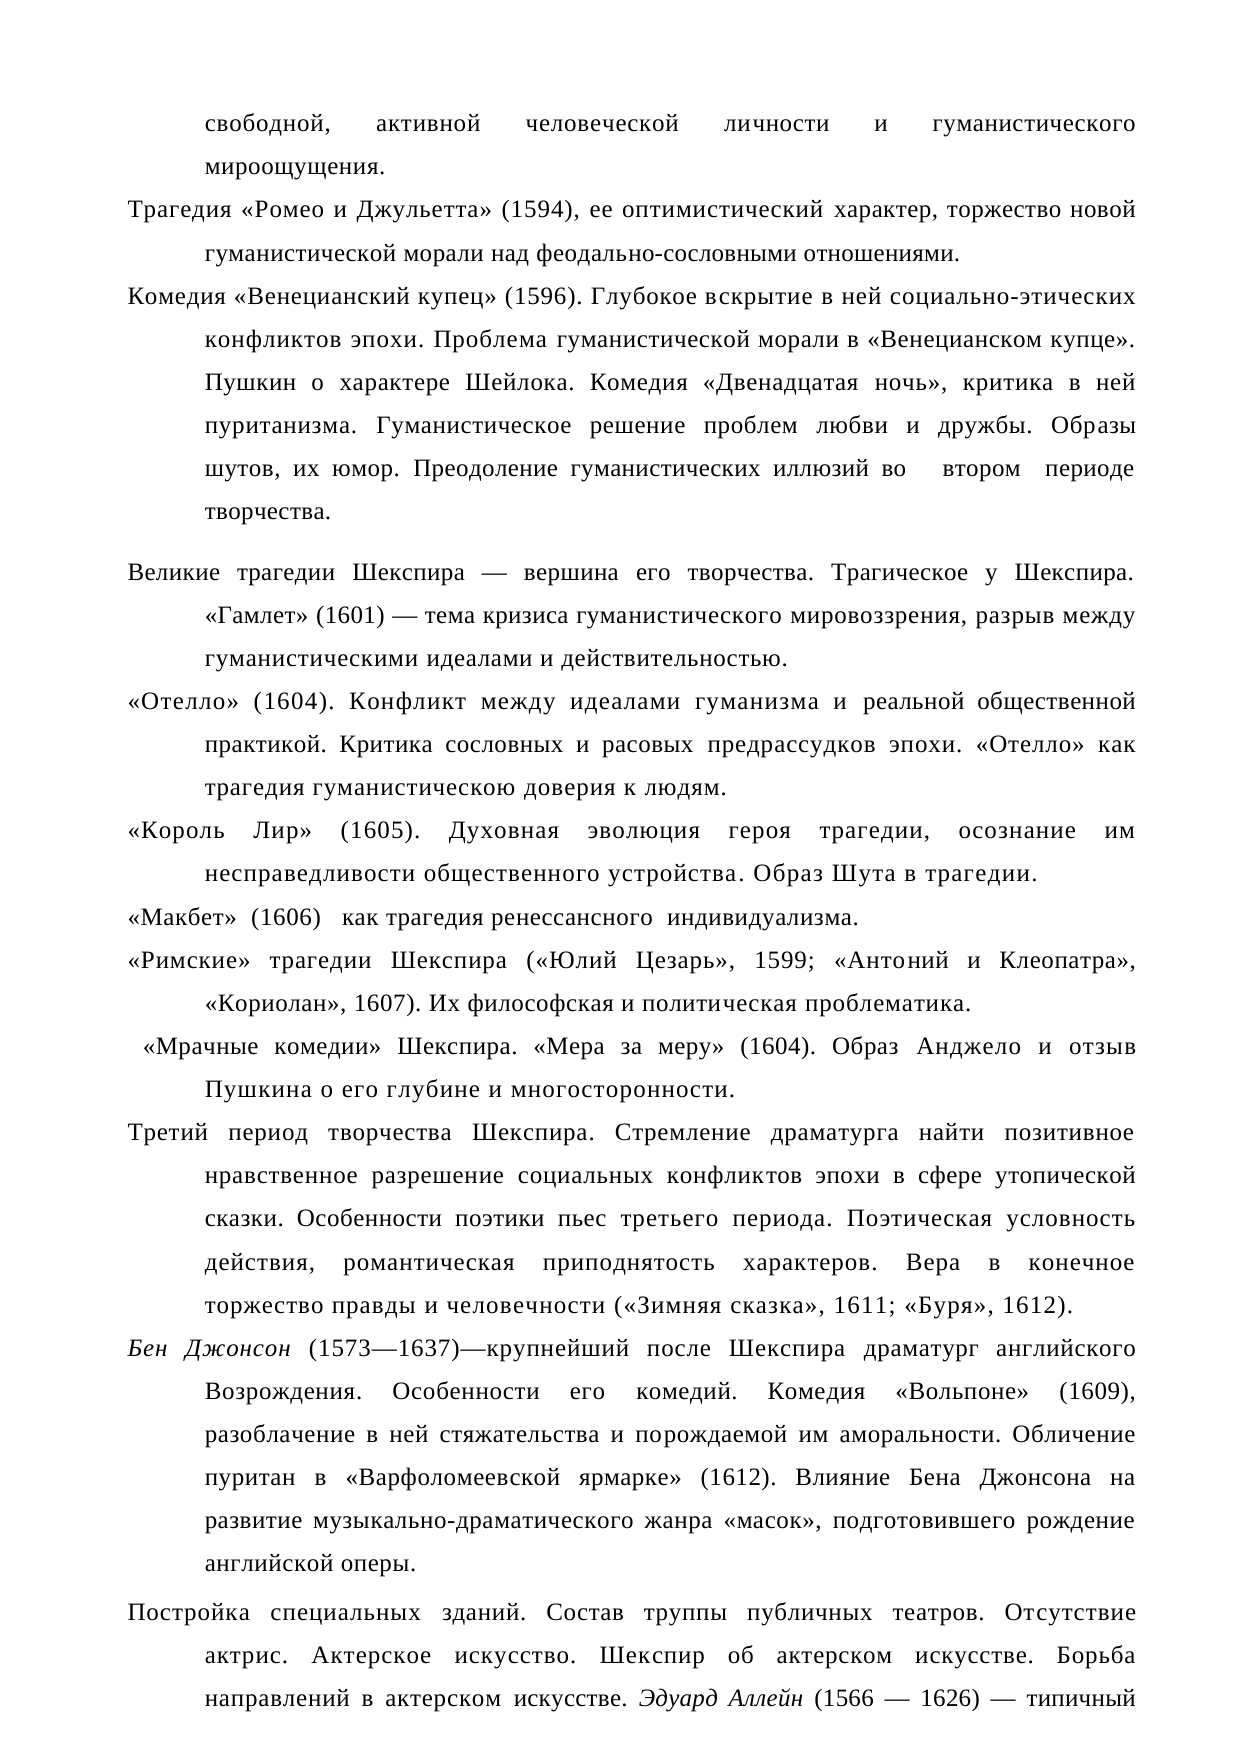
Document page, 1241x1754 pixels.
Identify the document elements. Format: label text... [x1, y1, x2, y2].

text Бен Джонсон (1573—1637)—крупнейший после Шекспира драматург английского Возрождения. Особенности его комедий. Комедия «Вольпоне» (1609), разоблачение в ней стяжательства и порождаемой им аморальности. Обличение пуритан в «Варфоломеевской ярмарке» (1612). Влияние Бена Джонсона на развитие музыкально-драматического жанра «масок», подготовившего рождение английской оперы. [127, 1333, 1136, 1577]
text «Мрачные комедии» Шекспира. «Мера за меру» (1604). Образ Анджело и отзыв Пушкина о его глубине и многосторонности. [127, 1031, 1136, 1103]
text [127, 108, 1136, 180]
text «Макбет» (1606) как трагедия ренессансного индивидуализма. [127, 902, 1136, 930]
text «Отелло» (1604). Конфликт между идеалами гуманизма и реальной общественной практикой. Критика сословных и расовых предрассудков эпохи. «Отелло» как трагедия гуманистическою доверия к людям. [127, 686, 1136, 801]
text Комедия «Венецианский купец» (1596). Глубокое вскрытие в ней социально-этических конфликтов эпохи. Проблема гуманистической морали в «Венецианском купце». Пушкин о характере Шейлока. Комедия «Двенадцатая ночь», критика в ней пуританизма. Гуманистическое решение проблем любви и дружбы. Образы шутов, их юмор. Преодоление гуманистических иллюзий во втором периоде творчества. [127, 281, 1136, 525]
text Трагедия «Ромео и Джульетта» (1594), ее оптимистический характер, торжество новой гуманистической морали над феодально-сословными отношениями. [127, 194, 1136, 266]
text Великие трагедии Шекспира — вершина его творчества. Трагическое у Шекспира. «Гамлет» (1601) — тема кризиса гуманистического мировоззрения, разрыв между гуманистическими идеалами и действительностью. [127, 557, 1136, 672]
text «Король Лир» (1605). Духовная эволюция героя трагедии, осознание им несправедливости общественного устройства. Образ Шута в трагедии. [127, 815, 1136, 887]
text «Римские» трагедии Шекспира («Юлий Цезарь», 1599; «Антоний и Клеопатра», «Кориолан», 1607). Их философская и политическая проблематика. [127, 945, 1136, 1017]
text Третий период творчества Шекспира. Стремление драматурга найти позитивное нравственное разрешение социальных конфликтов эпохи в сфере утопической сказки. Особенности поэтики пьес третьего периода. Поэтическая условность действия, романтическая приподнятость характеров. Вера в конечное торжество правды и человечности («Зимняя сказка», 1611; «Буря», 1612). [127, 1117, 1136, 1318]
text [127, 1597, 1136, 1712]
